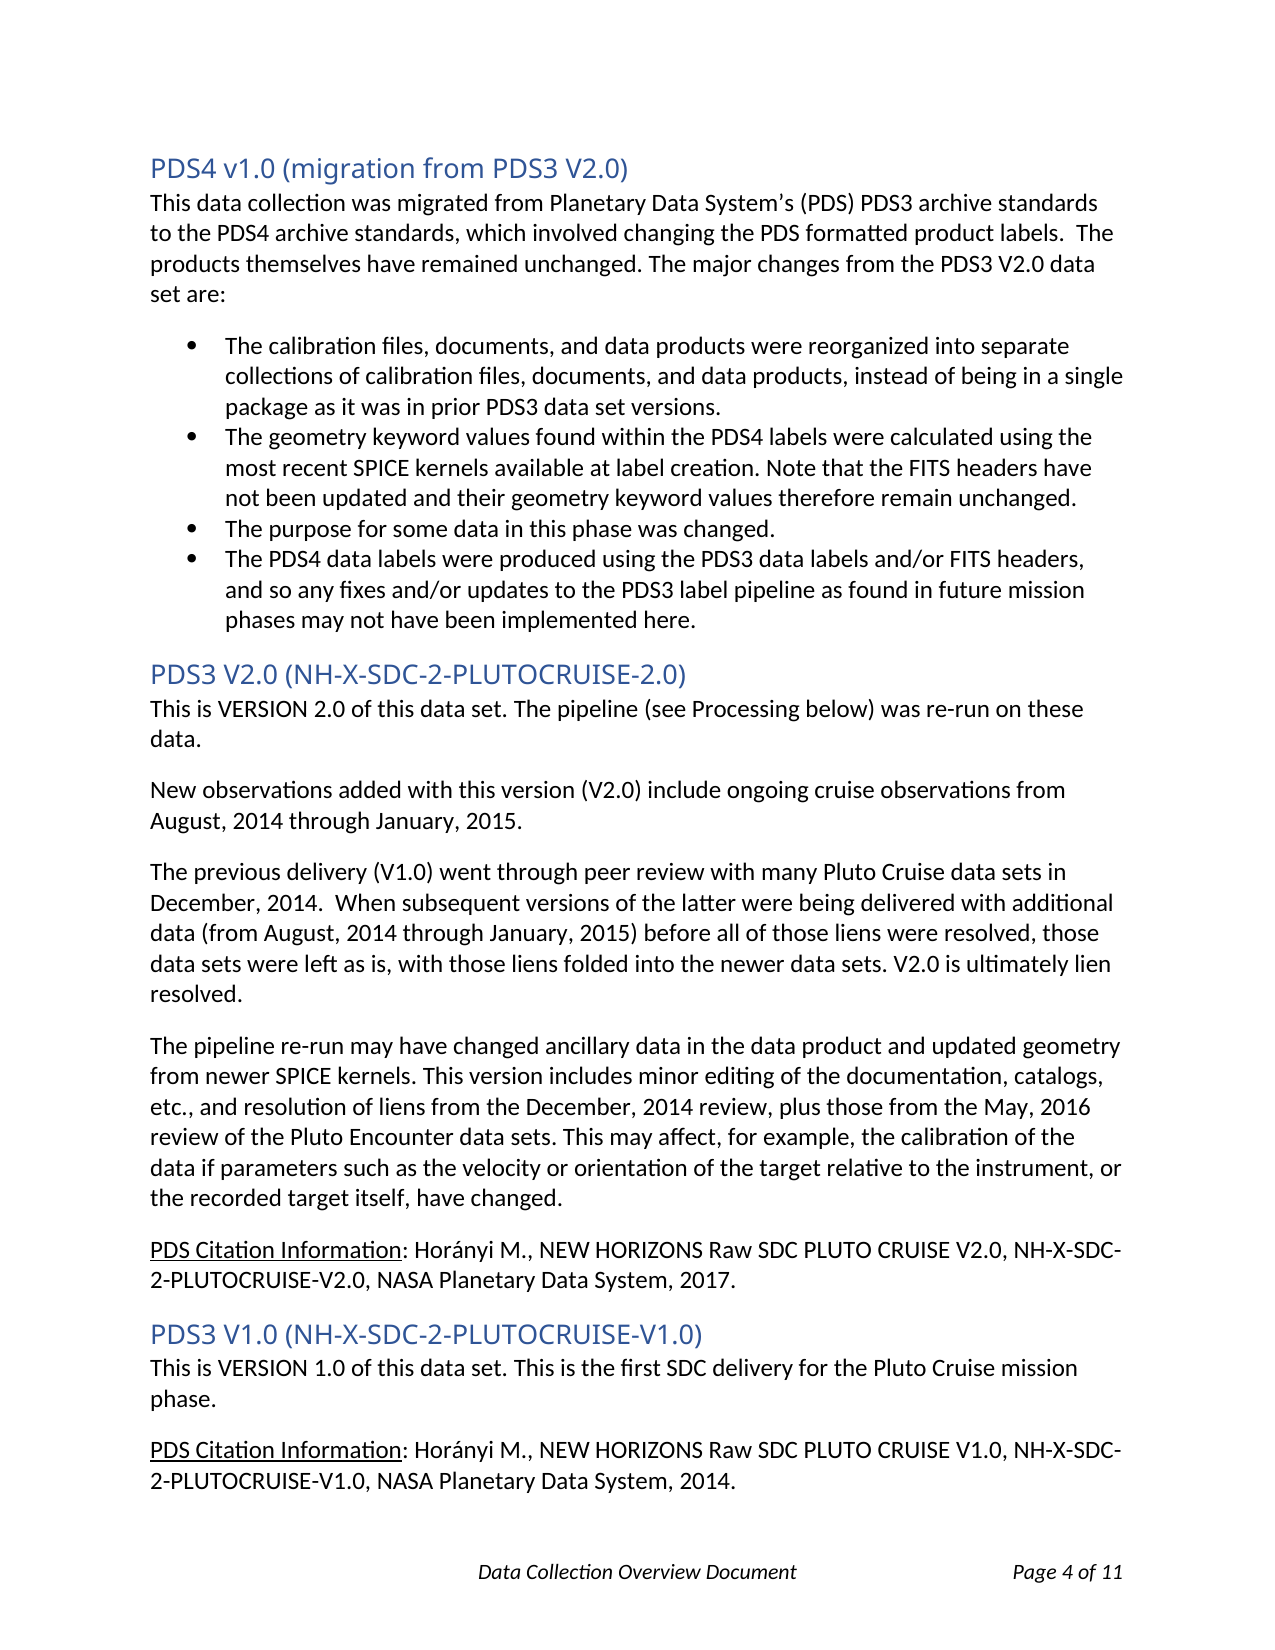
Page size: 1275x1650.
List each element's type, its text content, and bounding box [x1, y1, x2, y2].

list The geometry keyword values found within the PDS4 labels were calculated using the most recent SPICE kernels available at label creation. Note that the FITS headers have not been updated and their geometry keyword values therefore remain unchanged. [187, 421, 1125, 513]
text This data collection was migrated from Planetary Data System’s (PDS) PDS3 archive standards to the PDS4 archive standards, which involved changing the PDS formatted product labels. The products themselves have remained unchanged. The major changes from the PDS3 V2.0 data set are: [150, 187, 1125, 309]
text New observations added with this version (V2.0) include ongoing cruise observations from August, 2014 through January, 2015. [150, 774, 1125, 836]
text The pipeline re-run may have changed ancillary data in the data product and updated geometry from newer SPICE kernels. This version includes minor editing of the documentation, catalogs, etc., and resolution of liens from the December, 2014 review, plus those from the May, 2016 review of the Pluto Encounter data sets. This may affect, for example, the calibration of the data if parameters such as the velocity or orientation of the target relative to the instrument, or the recorded target itself, have changed. [150, 1030, 1125, 1213]
list The PDS4 data labels were produced using the PDS3 data labels and/or FITS headers, and so any fixes and/or updates to the PDS3 label pipeline as found in future mission phases may not have been implemented here. [187, 543, 1125, 635]
list The calibration files, documents, and data products were reorganized into separate collections of calibration files, documents, and data products, instead of being in a single package as it was in prior PDS3 data set versions. [187, 330, 1125, 421]
text PDS Citation Information: Horányi M., NEW HORIZONS Raw SDC PLUTO CRUISE V1.0, NH-X-SDC-2-PLUTOCRUISE-V1.0, NASA Planetary Data System, 2014. [150, 1434, 1125, 1496]
subtitle PDS4 v1.0 (migration from PDS3 V2.0) [150, 150, 1125, 187]
text The previous delivery (V1.0) went through peer review with many Pluto Cruise data sets in December, 2014. When subsequent versions of the latter were being delivered with additional data (from August, 2014 through January, 2015) before all of those liens were resolved, those data sets were left as is, with those liens folded into the newer data sets. V2.0 is ultimately lien resolved. [150, 856, 1125, 1009]
subtitle PDS3 V1.0 (NH-X-SDC-2-PLUTOCRUISE-V1.0) [150, 1316, 1125, 1353]
text This is VERSION 1.0 of this data set. This is the first SDC delivery for the Pluto Cruise mission phase. [150, 1353, 1125, 1414]
subtitle PDS3 V2.0 (NH-X-SDC-2-PLUTOCRUISE-2.0) [150, 656, 1125, 693]
text This is VERSION 2.0 of this data set. The pipeline (see Processing below) was re-run on these data. [150, 693, 1125, 754]
list The purpose for some data in this phase was changed. [187, 513, 1125, 543]
text PDS Citation Information: Horányi M., NEW HORIZONS Raw SDC PLUTO CRUISE V2.0, NH-X-SDC-2-PLUTOCRUISE-V2.0, NASA Planetary Data System, 2017. [150, 1234, 1125, 1295]
